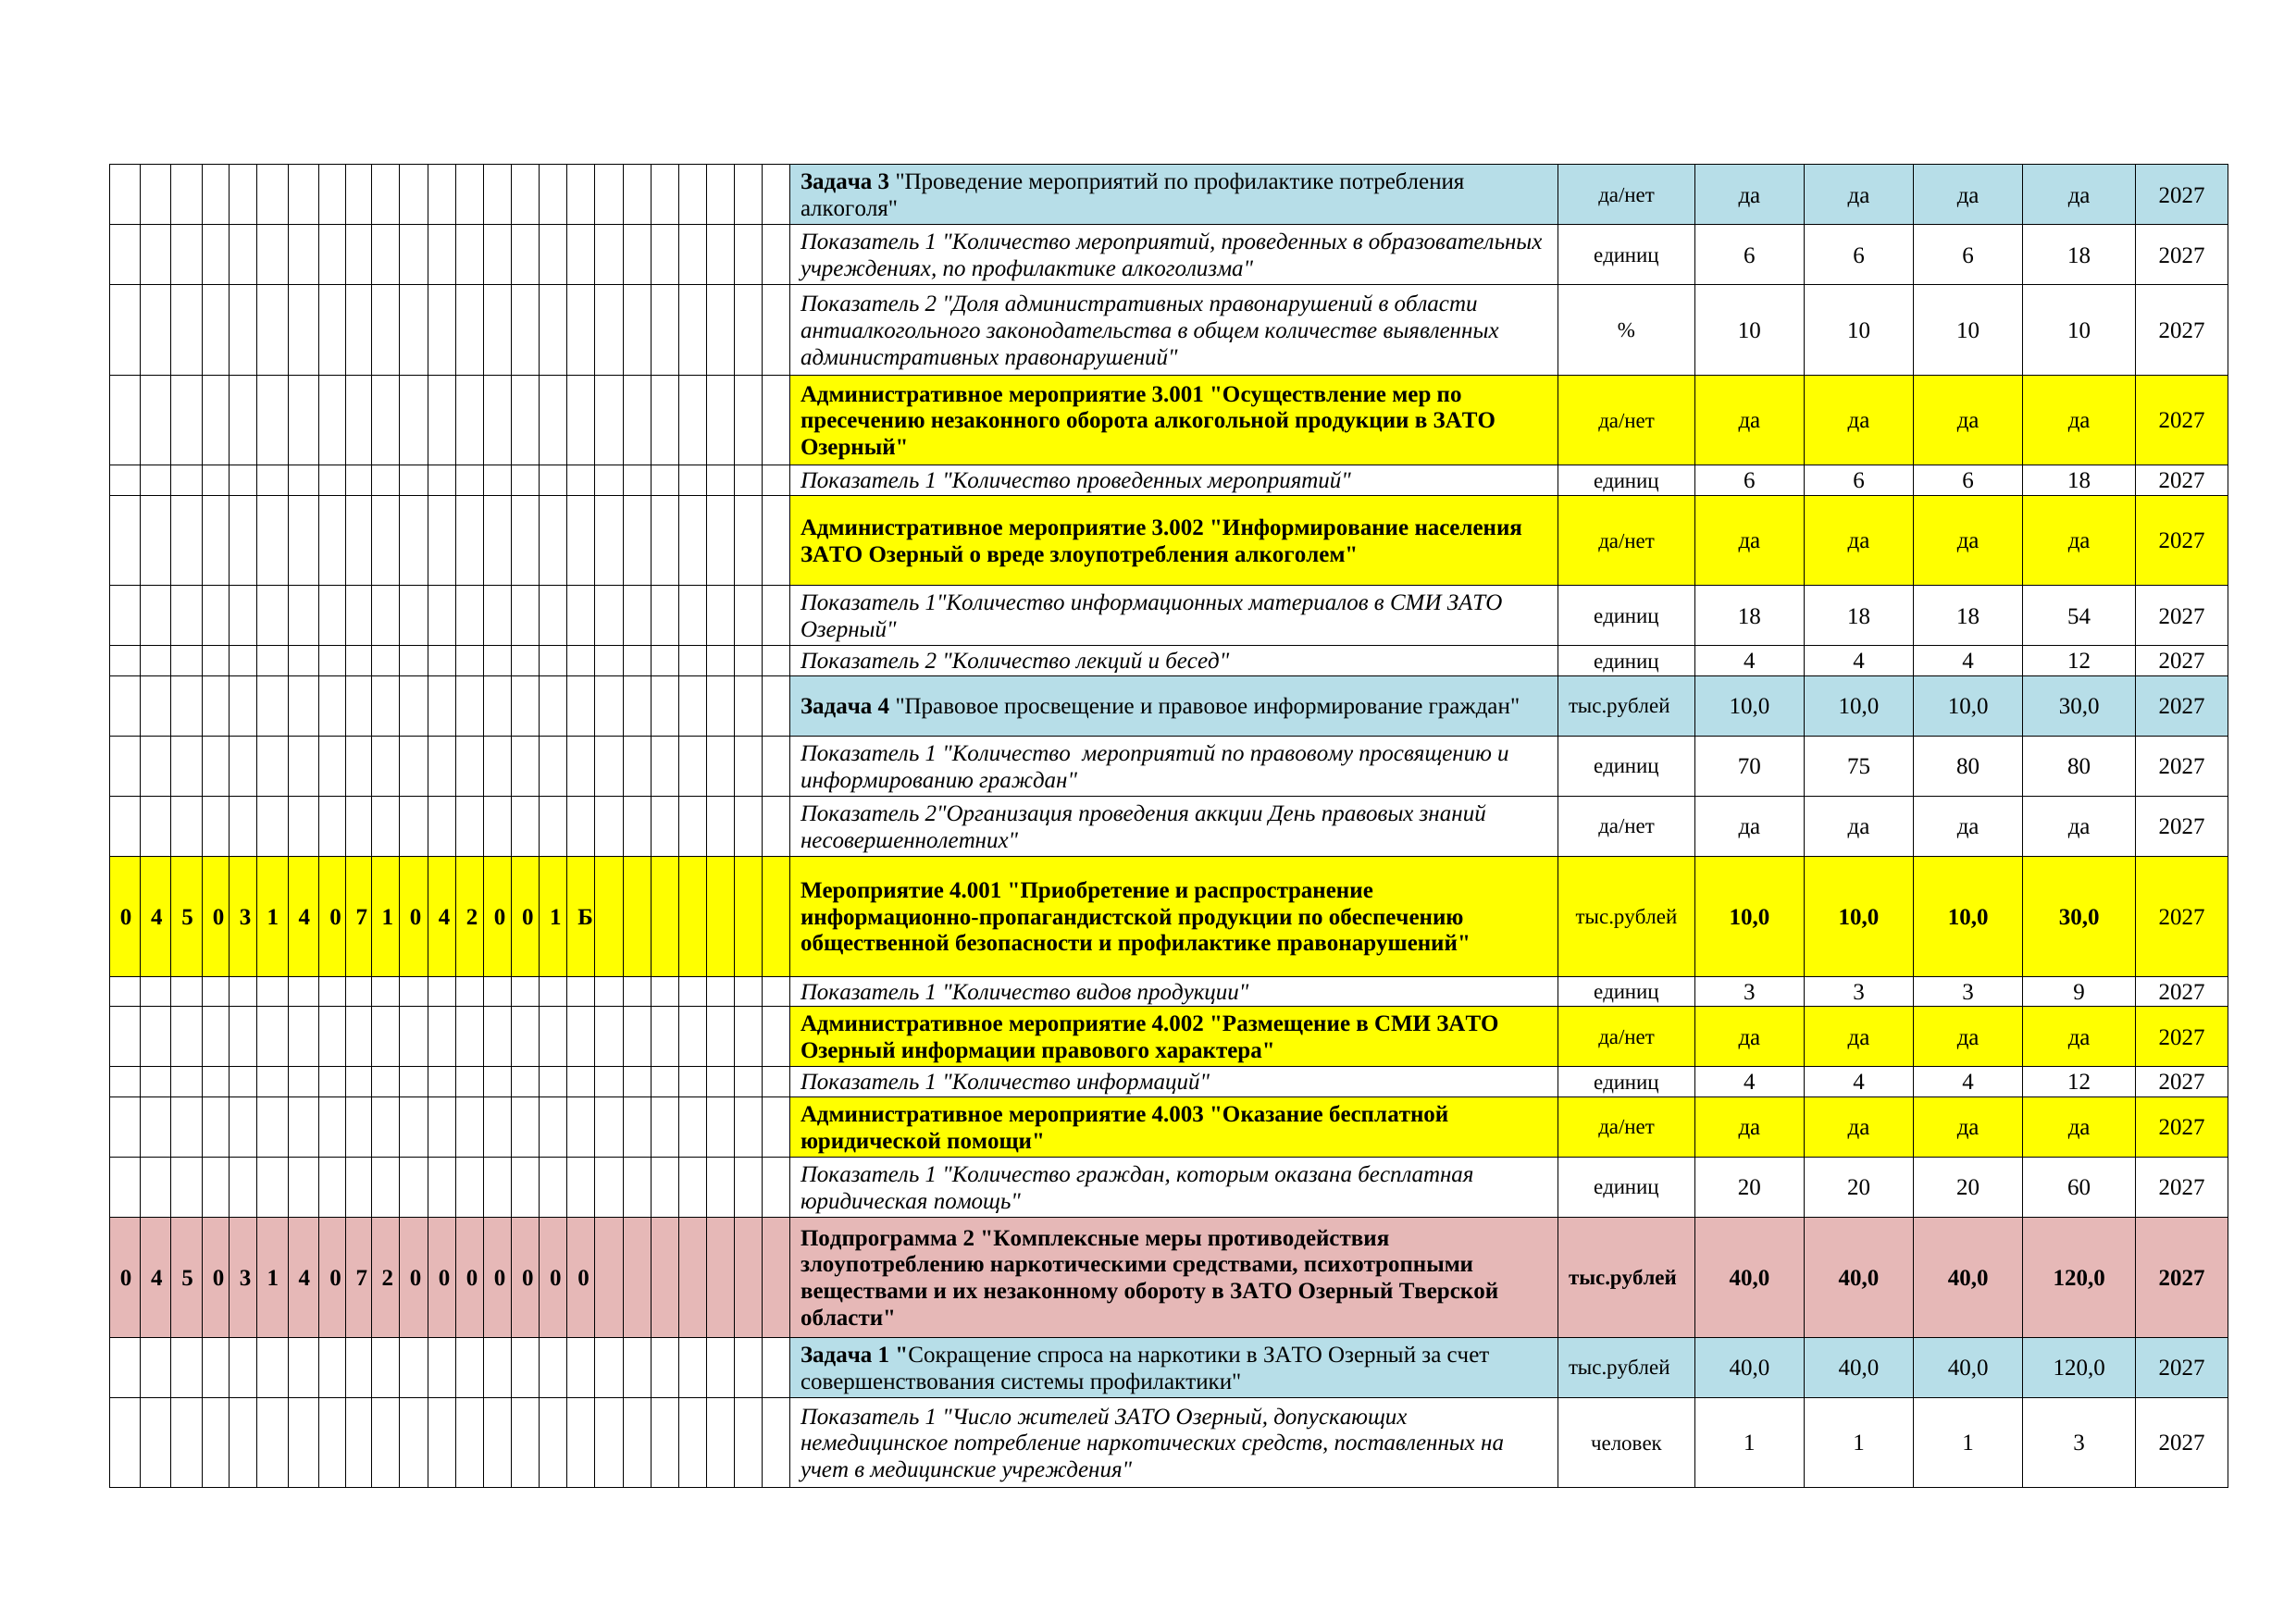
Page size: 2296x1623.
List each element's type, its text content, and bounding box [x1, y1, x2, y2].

table_cell [257, 465, 288, 495]
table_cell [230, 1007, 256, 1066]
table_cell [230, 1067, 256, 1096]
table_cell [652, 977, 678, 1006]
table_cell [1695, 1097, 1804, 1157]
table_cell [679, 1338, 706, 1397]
table_cell [484, 737, 511, 796]
table_cell [540, 676, 566, 736]
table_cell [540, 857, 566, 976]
table_cell 2027 [2136, 646, 2228, 675]
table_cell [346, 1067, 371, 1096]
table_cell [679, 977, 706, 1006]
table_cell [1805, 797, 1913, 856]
table_cell [540, 285, 566, 375]
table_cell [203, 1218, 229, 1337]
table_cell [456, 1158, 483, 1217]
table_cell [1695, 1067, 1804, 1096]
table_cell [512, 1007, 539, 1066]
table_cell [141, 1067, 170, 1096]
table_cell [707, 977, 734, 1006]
table_cell единиц [1558, 586, 1694, 645]
table_cell да/нет [1558, 165, 1694, 224]
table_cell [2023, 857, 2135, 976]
table_cell [257, 285, 288, 375]
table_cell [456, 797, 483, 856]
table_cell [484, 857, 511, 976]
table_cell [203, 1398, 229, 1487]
table_cell [595, 586, 623, 645]
table_cell [652, 646, 678, 675]
table_cell [595, 676, 623, 736]
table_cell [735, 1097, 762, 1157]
table_cell [257, 797, 288, 856]
table_cell [319, 797, 345, 856]
table_cell [567, 225, 594, 284]
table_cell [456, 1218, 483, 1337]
table_cell [763, 376, 789, 465]
table_cell да [2023, 376, 2135, 465]
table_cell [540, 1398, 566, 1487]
table_cell [512, 165, 539, 224]
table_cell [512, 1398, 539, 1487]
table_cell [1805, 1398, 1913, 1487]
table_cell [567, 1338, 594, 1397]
table_cell [763, 496, 789, 585]
table_cell [257, 676, 288, 736]
table_cell [707, 676, 734, 736]
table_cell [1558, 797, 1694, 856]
table_cell [110, 797, 140, 856]
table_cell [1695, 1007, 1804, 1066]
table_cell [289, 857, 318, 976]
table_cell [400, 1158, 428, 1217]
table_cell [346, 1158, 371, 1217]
table_cell [428, 797, 455, 856]
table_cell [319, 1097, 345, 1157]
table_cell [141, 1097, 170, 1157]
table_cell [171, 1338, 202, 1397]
table_cell [346, 797, 371, 856]
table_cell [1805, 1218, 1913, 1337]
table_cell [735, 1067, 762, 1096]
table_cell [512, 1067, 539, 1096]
table_cell [679, 586, 706, 645]
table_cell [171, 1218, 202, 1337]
table_cell [428, 737, 455, 796]
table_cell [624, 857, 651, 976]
table_cell 18 [2023, 225, 2135, 284]
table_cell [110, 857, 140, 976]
table_cell [456, 285, 483, 375]
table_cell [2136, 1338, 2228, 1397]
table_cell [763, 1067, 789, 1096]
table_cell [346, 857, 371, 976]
table_cell [400, 586, 428, 645]
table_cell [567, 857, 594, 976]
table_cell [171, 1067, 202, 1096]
table_cell [203, 676, 229, 736]
table_cell Показатель 1"Количество информационных материалов в СМИ ЗАТО Озерный" [790, 586, 1558, 645]
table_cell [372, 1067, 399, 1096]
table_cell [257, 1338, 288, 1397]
table_cell [230, 737, 256, 796]
table_cell [456, 676, 483, 736]
table_cell [230, 465, 256, 495]
table_cell 6 [1805, 465, 1913, 495]
table_cell [428, 376, 455, 465]
table_cell 2027 [2136, 465, 2228, 495]
table_cell [346, 496, 371, 585]
table_cell [624, 165, 651, 224]
table_cell [735, 165, 762, 224]
table_cell [319, 465, 345, 495]
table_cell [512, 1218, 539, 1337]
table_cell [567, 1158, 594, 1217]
table_cell [372, 225, 399, 284]
table_cell [679, 465, 706, 495]
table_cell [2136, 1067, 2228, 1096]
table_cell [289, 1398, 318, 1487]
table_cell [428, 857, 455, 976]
table_cell [400, 676, 428, 736]
table_cell [652, 496, 678, 585]
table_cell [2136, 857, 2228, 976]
table_cell [372, 165, 399, 224]
table_cell да [2023, 496, 2135, 585]
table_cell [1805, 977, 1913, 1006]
table_cell [257, 496, 288, 585]
table_cell [567, 737, 594, 796]
table_cell да [1695, 376, 1804, 465]
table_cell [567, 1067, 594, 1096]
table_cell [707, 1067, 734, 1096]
table_cell [372, 797, 399, 856]
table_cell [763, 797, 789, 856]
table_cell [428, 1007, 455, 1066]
table_cell [110, 165, 140, 224]
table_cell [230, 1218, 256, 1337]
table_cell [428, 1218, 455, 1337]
table_cell [319, 376, 345, 465]
table_cell [652, 376, 678, 465]
table_cell [230, 496, 256, 585]
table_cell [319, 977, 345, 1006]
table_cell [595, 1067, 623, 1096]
table_cell [257, 737, 288, 796]
table_cell Показатель 1 "Количество мероприятий, проведенных в образовательных учреждениях, по профилактике алкоголизма" [790, 225, 1558, 284]
table_cell [203, 586, 229, 645]
table_cell [400, 737, 428, 796]
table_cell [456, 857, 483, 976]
table_cell единиц [1558, 465, 1694, 495]
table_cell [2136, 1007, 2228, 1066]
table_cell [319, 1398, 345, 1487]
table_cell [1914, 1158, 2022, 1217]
table_cell [400, 165, 428, 224]
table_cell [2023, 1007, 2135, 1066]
table_cell [484, 285, 511, 375]
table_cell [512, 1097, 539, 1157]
table_cell 10,0 [1695, 676, 1804, 736]
table_cell 2027 [2136, 376, 2228, 465]
table_cell [540, 376, 566, 465]
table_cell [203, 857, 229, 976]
table_cell [624, 646, 651, 675]
table_cell [484, 465, 511, 495]
table_cell [707, 586, 734, 645]
table_cell 18 [1805, 586, 1913, 645]
table_cell [230, 285, 256, 375]
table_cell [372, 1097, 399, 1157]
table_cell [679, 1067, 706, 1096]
table_cell 2027 [2136, 496, 2228, 585]
table_cell [289, 465, 318, 495]
table_cell [203, 376, 229, 465]
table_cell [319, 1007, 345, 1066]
table_cell [512, 737, 539, 796]
table_cell [735, 676, 762, 736]
table_cell [679, 285, 706, 375]
table_cell [400, 797, 428, 856]
table_cell 10 [1805, 285, 1913, 375]
table_cell Административное мероприятие 3.001 "Осуществление мер по пресечению незаконного оборота алкогольной продукции в ЗАТО Озерный" [790, 376, 1558, 465]
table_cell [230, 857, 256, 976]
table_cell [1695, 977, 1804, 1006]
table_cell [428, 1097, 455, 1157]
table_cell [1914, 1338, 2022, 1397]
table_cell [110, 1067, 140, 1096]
table_cell [624, 376, 651, 465]
table_cell [203, 225, 229, 284]
table_cell [110, 225, 140, 284]
table_cell [595, 165, 623, 224]
table_cell [735, 285, 762, 375]
table_cell [567, 646, 594, 675]
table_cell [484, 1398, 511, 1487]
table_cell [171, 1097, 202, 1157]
table_cell [171, 225, 202, 284]
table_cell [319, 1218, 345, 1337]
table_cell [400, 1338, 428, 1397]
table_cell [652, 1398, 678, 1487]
table_cell [289, 225, 318, 284]
table_cell 18 [2023, 465, 2135, 495]
table_cell [289, 586, 318, 645]
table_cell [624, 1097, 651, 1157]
table_cell [319, 646, 345, 675]
table_cell [512, 376, 539, 465]
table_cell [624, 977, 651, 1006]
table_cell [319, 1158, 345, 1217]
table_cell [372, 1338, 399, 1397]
table_cell [400, 285, 428, 375]
table_cell [372, 285, 399, 375]
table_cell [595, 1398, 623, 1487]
table_cell [763, 737, 789, 796]
table_cell [540, 586, 566, 645]
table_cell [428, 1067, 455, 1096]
table_cell [257, 646, 288, 675]
table_cell [319, 165, 345, 224]
table_cell [567, 676, 594, 736]
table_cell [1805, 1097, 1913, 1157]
table_cell [652, 285, 678, 375]
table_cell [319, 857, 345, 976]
table_cell [110, 465, 140, 495]
table_cell [400, 376, 428, 465]
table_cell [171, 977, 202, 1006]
table_cell 4 [1695, 646, 1804, 675]
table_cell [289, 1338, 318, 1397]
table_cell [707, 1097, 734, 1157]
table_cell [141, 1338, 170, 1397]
table_cell [171, 646, 202, 675]
table_cell [346, 285, 371, 375]
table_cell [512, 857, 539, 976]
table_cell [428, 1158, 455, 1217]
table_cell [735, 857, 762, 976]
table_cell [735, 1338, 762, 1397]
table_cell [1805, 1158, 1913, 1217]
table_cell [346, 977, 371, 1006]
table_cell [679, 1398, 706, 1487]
table_cell [679, 225, 706, 284]
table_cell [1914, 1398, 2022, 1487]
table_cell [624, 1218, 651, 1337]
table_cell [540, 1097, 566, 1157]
table_cell [289, 496, 318, 585]
table_cell [257, 225, 288, 284]
table_cell [679, 737, 706, 796]
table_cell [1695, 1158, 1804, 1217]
table_cell [540, 225, 566, 284]
table_cell [141, 797, 170, 856]
table_cell [652, 165, 678, 224]
table_cell [289, 737, 318, 796]
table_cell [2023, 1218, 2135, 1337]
table_cell Административное мероприятие 3.002 "Информирование населения ЗАТО Озерный о вреде злоупотребления алкоголем" [790, 496, 1558, 585]
table_cell [707, 646, 734, 675]
table_cell 6 [1805, 225, 1913, 284]
table_cell [763, 285, 789, 375]
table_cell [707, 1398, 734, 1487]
table_cell [735, 376, 762, 465]
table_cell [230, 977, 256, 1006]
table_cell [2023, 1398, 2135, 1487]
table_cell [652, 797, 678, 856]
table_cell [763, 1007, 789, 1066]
table_cell единиц [1558, 737, 1694, 796]
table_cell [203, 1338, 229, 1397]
table_cell [346, 376, 371, 465]
table_cell [110, 586, 140, 645]
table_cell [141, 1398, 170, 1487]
table_cell [428, 225, 455, 284]
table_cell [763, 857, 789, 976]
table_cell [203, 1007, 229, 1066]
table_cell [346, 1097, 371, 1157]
table_cell [512, 586, 539, 645]
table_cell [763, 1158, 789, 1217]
table_cell да/нет [1558, 376, 1694, 465]
table_cell [624, 225, 651, 284]
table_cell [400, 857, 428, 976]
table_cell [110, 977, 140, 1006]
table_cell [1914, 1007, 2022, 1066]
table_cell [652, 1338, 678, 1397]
table_cell [141, 676, 170, 736]
table_cell [567, 465, 594, 495]
table_cell [624, 496, 651, 585]
table_cell да [1805, 496, 1913, 585]
table_cell [512, 646, 539, 675]
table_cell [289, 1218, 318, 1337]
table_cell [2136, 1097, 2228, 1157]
table_cell 70 [1695, 737, 1804, 796]
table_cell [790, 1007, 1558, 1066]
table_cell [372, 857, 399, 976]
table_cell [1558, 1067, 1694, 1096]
table_cell [289, 285, 318, 375]
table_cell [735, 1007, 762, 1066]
table_cell 2027 [2136, 586, 2228, 645]
table_cell единиц [1558, 646, 1694, 675]
table_cell 6 [1914, 465, 2022, 495]
table_cell [203, 737, 229, 796]
table_cell Задача 4 "Правовое просвещение и правовое информирование граждан" [790, 676, 1558, 736]
table_cell [484, 646, 511, 675]
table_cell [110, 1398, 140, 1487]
table_cell [428, 465, 455, 495]
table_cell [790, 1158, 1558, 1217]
table_cell [319, 285, 345, 375]
table_cell [141, 737, 170, 796]
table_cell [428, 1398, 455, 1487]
table_cell [679, 376, 706, 465]
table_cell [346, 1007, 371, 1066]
table_cell 2027 [2136, 225, 2228, 284]
table_cell [567, 165, 594, 224]
table_cell [110, 646, 140, 675]
table_cell [595, 285, 623, 375]
table_cell [624, 737, 651, 796]
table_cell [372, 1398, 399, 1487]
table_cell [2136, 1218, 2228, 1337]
table_cell [141, 646, 170, 675]
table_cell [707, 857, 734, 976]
table_cell [141, 586, 170, 645]
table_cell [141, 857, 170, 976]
table_cell [595, 465, 623, 495]
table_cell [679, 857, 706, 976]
table_cell [230, 797, 256, 856]
table_cell [512, 465, 539, 495]
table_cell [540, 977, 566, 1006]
table_cell [567, 376, 594, 465]
table_cell [257, 586, 288, 645]
table_cell [707, 465, 734, 495]
table_cell [595, 376, 623, 465]
table_cell [230, 225, 256, 284]
table_cell 30,0 [2023, 676, 2135, 736]
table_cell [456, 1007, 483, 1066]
table_cell [203, 465, 229, 495]
table_cell 2027 [2136, 285, 2228, 375]
table_cell [707, 496, 734, 585]
table_cell 2027 [2136, 737, 2228, 796]
table_cell [372, 496, 399, 585]
table_cell [652, 737, 678, 796]
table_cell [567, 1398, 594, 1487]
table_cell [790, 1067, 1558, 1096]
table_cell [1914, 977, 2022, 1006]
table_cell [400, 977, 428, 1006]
table_cell [456, 586, 483, 645]
table_cell да [1695, 496, 1804, 585]
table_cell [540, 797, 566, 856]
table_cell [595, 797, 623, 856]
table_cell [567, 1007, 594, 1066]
table_cell [735, 496, 762, 585]
table_cell 18 [1914, 586, 2022, 645]
table_cell [110, 285, 140, 375]
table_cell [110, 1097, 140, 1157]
table_cell [171, 496, 202, 585]
table_cell [171, 676, 202, 736]
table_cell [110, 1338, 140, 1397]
table_cell [141, 465, 170, 495]
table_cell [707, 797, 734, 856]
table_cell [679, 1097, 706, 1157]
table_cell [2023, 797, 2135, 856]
table_cell [346, 165, 371, 224]
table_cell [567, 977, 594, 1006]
table_cell [141, 496, 170, 585]
table_cell [110, 737, 140, 796]
table_cell [372, 465, 399, 495]
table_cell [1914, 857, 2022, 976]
table_cell [679, 676, 706, 736]
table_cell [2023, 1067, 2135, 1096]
table_cell [428, 646, 455, 675]
table_cell [763, 586, 789, 645]
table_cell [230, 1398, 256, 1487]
table_cell [540, 496, 566, 585]
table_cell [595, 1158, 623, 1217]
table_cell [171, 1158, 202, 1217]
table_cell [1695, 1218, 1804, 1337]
table_cell [484, 225, 511, 284]
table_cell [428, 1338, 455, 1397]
table_cell 80 [2023, 737, 2135, 796]
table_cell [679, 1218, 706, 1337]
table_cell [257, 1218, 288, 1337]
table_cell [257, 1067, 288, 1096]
table_cell [652, 586, 678, 645]
table_cell [679, 646, 706, 675]
table_cell [512, 676, 539, 736]
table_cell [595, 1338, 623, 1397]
table_cell [679, 496, 706, 585]
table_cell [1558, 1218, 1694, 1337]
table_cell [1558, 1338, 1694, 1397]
table_cell [707, 376, 734, 465]
table_cell [319, 676, 345, 736]
table_cell [257, 165, 288, 224]
table_cell 10 [1695, 285, 1804, 375]
table_cell [230, 646, 256, 675]
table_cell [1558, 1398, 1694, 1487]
table_cell [512, 225, 539, 284]
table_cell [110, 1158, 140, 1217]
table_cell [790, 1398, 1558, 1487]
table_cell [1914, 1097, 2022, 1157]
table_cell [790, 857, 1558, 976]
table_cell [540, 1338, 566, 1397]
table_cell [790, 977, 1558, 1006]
table_cell 10,0 [1805, 676, 1913, 736]
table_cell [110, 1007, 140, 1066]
table_cell [484, 165, 511, 224]
table_cell [400, 646, 428, 675]
table_cell 18 [1695, 586, 1804, 645]
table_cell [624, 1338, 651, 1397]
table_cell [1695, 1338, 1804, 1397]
table_cell [141, 225, 170, 284]
table_cell 2027 [2136, 165, 2228, 224]
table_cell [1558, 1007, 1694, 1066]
table_cell 6 [1914, 225, 2022, 284]
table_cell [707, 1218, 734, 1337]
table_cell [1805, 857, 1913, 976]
table_cell [456, 646, 483, 675]
table_cell [230, 676, 256, 736]
table_cell [428, 586, 455, 645]
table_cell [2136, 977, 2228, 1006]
table_cell [540, 465, 566, 495]
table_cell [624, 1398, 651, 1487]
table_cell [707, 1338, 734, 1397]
table_cell 75 [1805, 737, 1913, 796]
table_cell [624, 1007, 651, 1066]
table_cell [567, 586, 594, 645]
table_cell [624, 465, 651, 495]
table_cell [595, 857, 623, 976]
table_cell [735, 737, 762, 796]
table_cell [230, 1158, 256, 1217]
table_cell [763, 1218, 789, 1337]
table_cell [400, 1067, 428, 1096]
table_cell [230, 165, 256, 224]
table_cell [567, 496, 594, 585]
table_cell [763, 676, 789, 736]
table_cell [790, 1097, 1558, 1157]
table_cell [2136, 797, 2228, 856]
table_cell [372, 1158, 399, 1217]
table_cell 10,0 [1914, 676, 2022, 736]
table_cell [428, 285, 455, 375]
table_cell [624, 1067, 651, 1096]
table_cell [484, 676, 511, 736]
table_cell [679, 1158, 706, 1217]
table_cell тыс.рублей [1558, 676, 1694, 736]
table_cell [171, 586, 202, 645]
table_cell да/нет [1558, 496, 1694, 585]
table_cell [428, 676, 455, 736]
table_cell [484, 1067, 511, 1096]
table_cell [763, 465, 789, 495]
table_cell [171, 165, 202, 224]
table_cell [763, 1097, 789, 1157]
table_cell 12 [2023, 646, 2135, 675]
table_cell [624, 285, 651, 375]
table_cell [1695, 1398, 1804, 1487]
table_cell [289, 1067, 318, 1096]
table_cell 10 [2023, 285, 2135, 375]
table_cell [203, 797, 229, 856]
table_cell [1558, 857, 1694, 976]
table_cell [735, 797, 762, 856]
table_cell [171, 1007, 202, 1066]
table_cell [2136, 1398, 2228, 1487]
table_cell [456, 225, 483, 284]
table_cell [346, 646, 371, 675]
table_cell [171, 285, 202, 375]
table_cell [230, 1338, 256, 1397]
table_cell [540, 646, 566, 675]
table_cell [171, 465, 202, 495]
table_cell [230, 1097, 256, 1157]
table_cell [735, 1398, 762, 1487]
table_cell [230, 376, 256, 465]
table_cell [141, 376, 170, 465]
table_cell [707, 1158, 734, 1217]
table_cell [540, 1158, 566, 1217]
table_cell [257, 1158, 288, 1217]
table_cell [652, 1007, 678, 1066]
table_cell [230, 586, 256, 645]
table_cell [595, 737, 623, 796]
table_cell 4 [1805, 646, 1913, 675]
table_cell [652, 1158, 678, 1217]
table_cell [346, 676, 371, 736]
table_cell [428, 496, 455, 585]
table_cell [289, 376, 318, 465]
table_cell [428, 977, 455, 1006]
table_cell 54 [2023, 586, 2135, 645]
table_cell [346, 586, 371, 645]
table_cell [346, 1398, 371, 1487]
table_cell [595, 496, 623, 585]
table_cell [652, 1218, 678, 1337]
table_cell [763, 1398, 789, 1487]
table_cell [456, 737, 483, 796]
table_cell [171, 797, 202, 856]
table_cell [540, 737, 566, 796]
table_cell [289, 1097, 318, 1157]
table_cell да [1914, 376, 2022, 465]
table_cell да [1805, 376, 1913, 465]
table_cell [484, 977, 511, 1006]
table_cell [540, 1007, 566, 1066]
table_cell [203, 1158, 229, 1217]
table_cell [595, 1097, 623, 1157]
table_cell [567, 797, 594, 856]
table_cell [567, 285, 594, 375]
table_cell [484, 376, 511, 465]
table_cell [763, 165, 789, 224]
table_cell Показатель 1 "Количество проведенных мероприятий" [790, 465, 1558, 495]
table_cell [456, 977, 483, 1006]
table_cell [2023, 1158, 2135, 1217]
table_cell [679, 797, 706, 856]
table_cell [484, 496, 511, 585]
table_cell [203, 496, 229, 585]
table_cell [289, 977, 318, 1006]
table_cell [319, 737, 345, 796]
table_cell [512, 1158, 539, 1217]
table_cell 4 [1914, 646, 2022, 675]
table_cell [595, 646, 623, 675]
table_cell 6 [1695, 225, 1804, 284]
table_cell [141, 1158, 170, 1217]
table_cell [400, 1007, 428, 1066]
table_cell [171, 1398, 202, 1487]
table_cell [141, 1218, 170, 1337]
table_cell [141, 285, 170, 375]
table_cell [289, 646, 318, 675]
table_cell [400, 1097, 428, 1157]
table_cell [652, 225, 678, 284]
table_cell [372, 586, 399, 645]
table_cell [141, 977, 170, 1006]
table_cell [171, 376, 202, 465]
table_cell да [1914, 496, 2022, 585]
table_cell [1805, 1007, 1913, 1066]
table_cell [372, 646, 399, 675]
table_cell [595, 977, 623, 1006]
table_cell [203, 165, 229, 224]
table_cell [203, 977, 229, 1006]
table_cell [679, 165, 706, 224]
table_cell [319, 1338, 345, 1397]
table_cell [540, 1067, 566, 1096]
table_cell [652, 676, 678, 736]
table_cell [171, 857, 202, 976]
table_cell Показатель 1 "Количество мероприятий по правовому просвящению и информированию граждан" [790, 737, 1558, 796]
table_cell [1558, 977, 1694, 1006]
table_cell [763, 646, 789, 675]
table_cell [372, 376, 399, 465]
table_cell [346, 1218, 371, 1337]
table_cell да [1914, 165, 2022, 224]
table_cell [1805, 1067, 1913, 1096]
table_cell Показатель 2 "Количество лекций и бесед" [790, 646, 1558, 675]
table_cell 10 [1914, 285, 2022, 375]
table_cell [110, 496, 140, 585]
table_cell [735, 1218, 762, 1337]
table_cell [289, 676, 318, 736]
table_cell [512, 496, 539, 585]
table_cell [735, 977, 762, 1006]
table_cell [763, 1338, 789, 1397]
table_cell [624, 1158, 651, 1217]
table_cell [595, 225, 623, 284]
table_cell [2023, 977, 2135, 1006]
table_cell [763, 225, 789, 284]
table_cell [456, 376, 483, 465]
table_cell [652, 465, 678, 495]
table_cell да [1695, 165, 1804, 224]
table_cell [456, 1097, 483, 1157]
table_cell [707, 285, 734, 375]
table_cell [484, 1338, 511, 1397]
table_cell [735, 586, 762, 645]
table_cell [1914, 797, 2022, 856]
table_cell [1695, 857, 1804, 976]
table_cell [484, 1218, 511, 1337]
table_cell 6 [1695, 465, 1804, 495]
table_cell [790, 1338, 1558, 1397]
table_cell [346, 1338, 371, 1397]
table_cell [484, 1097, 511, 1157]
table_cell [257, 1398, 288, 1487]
table_cell [624, 586, 651, 645]
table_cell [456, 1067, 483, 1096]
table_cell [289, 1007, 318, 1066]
table_cell % [1558, 285, 1694, 375]
table_cell [171, 737, 202, 796]
table_cell 2027 [2136, 676, 2228, 736]
table_cell Показатель 2 "Доля административных правонарушений в области антиалкогольного законодательства в общем количестве выявленных административных правонарушений" [790, 285, 1558, 375]
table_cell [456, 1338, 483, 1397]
table_cell [141, 165, 170, 224]
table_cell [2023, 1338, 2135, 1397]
table_cell да [2023, 165, 2135, 224]
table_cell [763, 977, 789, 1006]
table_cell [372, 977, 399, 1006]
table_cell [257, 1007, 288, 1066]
table_cell [372, 737, 399, 796]
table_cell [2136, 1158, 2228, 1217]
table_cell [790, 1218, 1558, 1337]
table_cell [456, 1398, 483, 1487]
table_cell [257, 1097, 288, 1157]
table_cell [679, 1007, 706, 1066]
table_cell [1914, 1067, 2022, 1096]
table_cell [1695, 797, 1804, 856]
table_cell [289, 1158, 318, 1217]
table_cell [735, 225, 762, 284]
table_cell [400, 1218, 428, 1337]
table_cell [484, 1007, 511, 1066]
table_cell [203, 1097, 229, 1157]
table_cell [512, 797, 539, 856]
table_cell [540, 165, 566, 224]
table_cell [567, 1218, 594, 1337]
table_cell [203, 646, 229, 675]
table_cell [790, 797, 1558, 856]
table_cell [346, 225, 371, 284]
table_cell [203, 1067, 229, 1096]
table_cell [319, 496, 345, 585]
table_cell [707, 225, 734, 284]
table_cell [203, 285, 229, 375]
table_cell [512, 285, 539, 375]
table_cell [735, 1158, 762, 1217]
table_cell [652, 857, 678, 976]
table_cell [289, 165, 318, 224]
table_cell [319, 586, 345, 645]
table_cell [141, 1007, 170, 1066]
table_cell [400, 496, 428, 585]
table_cell [735, 646, 762, 675]
table_cell [428, 165, 455, 224]
table_cell [110, 376, 140, 465]
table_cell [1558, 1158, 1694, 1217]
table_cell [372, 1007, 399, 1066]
table_cell [456, 496, 483, 585]
table_cell да [1805, 165, 1913, 224]
table_cell [257, 376, 288, 465]
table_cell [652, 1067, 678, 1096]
table_cell 80 [1914, 737, 2022, 796]
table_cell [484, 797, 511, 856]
table_cell единиц [1558, 225, 1694, 284]
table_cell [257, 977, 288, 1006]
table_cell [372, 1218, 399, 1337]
table_cell [456, 465, 483, 495]
table_cell [346, 737, 371, 796]
table_cell [346, 465, 371, 495]
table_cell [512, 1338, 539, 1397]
table_cell [484, 586, 511, 645]
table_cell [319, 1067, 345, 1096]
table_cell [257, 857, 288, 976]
table_cell Задача 3 "Проведение мероприятий по профилактике потребления алкоголя" [790, 165, 1558, 224]
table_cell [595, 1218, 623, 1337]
table_cell [110, 676, 140, 736]
table_cell [400, 465, 428, 495]
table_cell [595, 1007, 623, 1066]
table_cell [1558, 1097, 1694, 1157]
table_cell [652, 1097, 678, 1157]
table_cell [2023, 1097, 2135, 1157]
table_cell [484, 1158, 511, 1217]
table_cell [289, 797, 318, 856]
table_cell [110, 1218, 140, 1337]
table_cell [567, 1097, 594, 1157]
table_cell [319, 225, 345, 284]
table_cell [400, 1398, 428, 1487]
table_cell [624, 676, 651, 736]
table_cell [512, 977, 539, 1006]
table_cell [707, 165, 734, 224]
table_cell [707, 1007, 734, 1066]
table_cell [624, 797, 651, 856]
table_cell [400, 225, 428, 284]
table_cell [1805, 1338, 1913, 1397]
table_cell [735, 465, 762, 495]
table_cell [456, 165, 483, 224]
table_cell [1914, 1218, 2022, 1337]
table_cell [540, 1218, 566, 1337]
table_cell [372, 676, 399, 736]
table_cell [707, 737, 734, 796]
